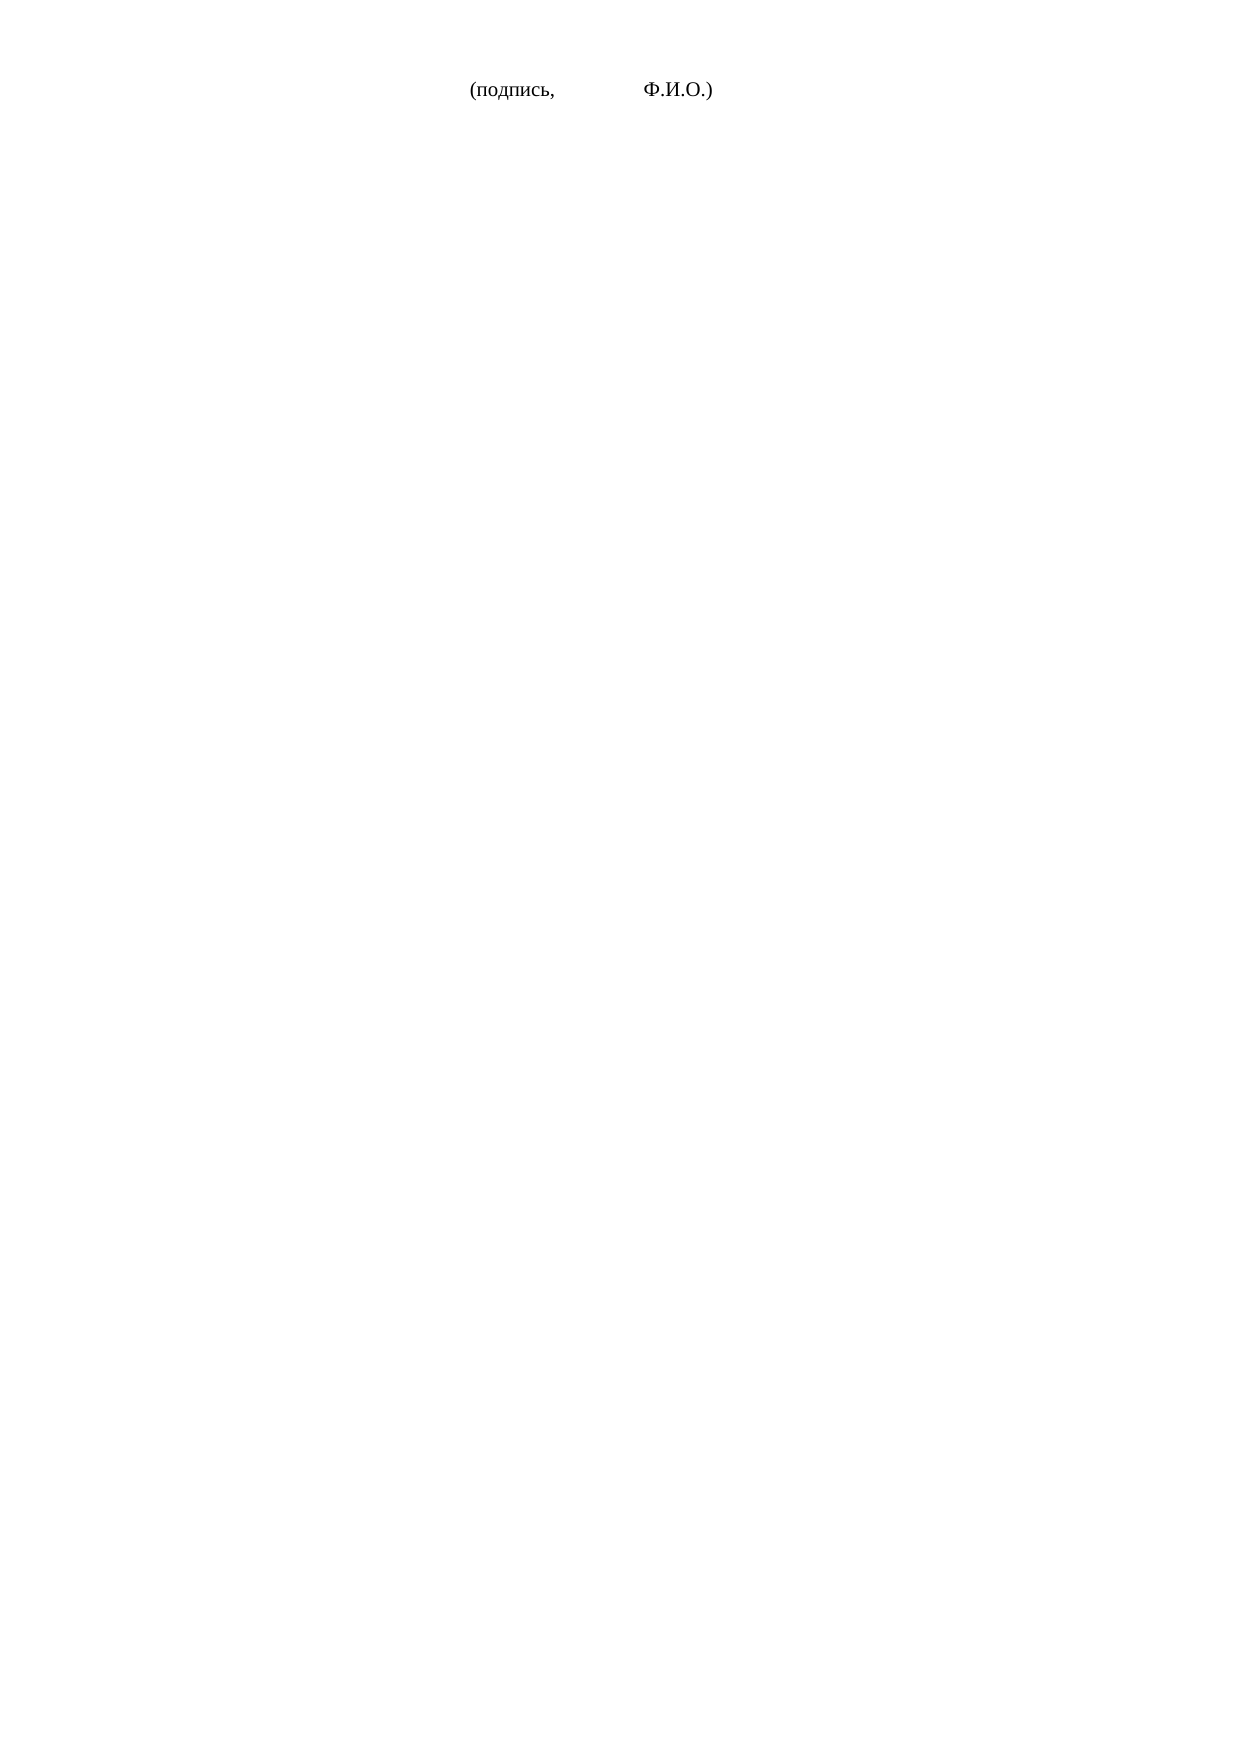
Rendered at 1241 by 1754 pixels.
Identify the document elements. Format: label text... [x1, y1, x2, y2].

text (подпись, Ф.И.О.) [266, 77, 1152, 101]
